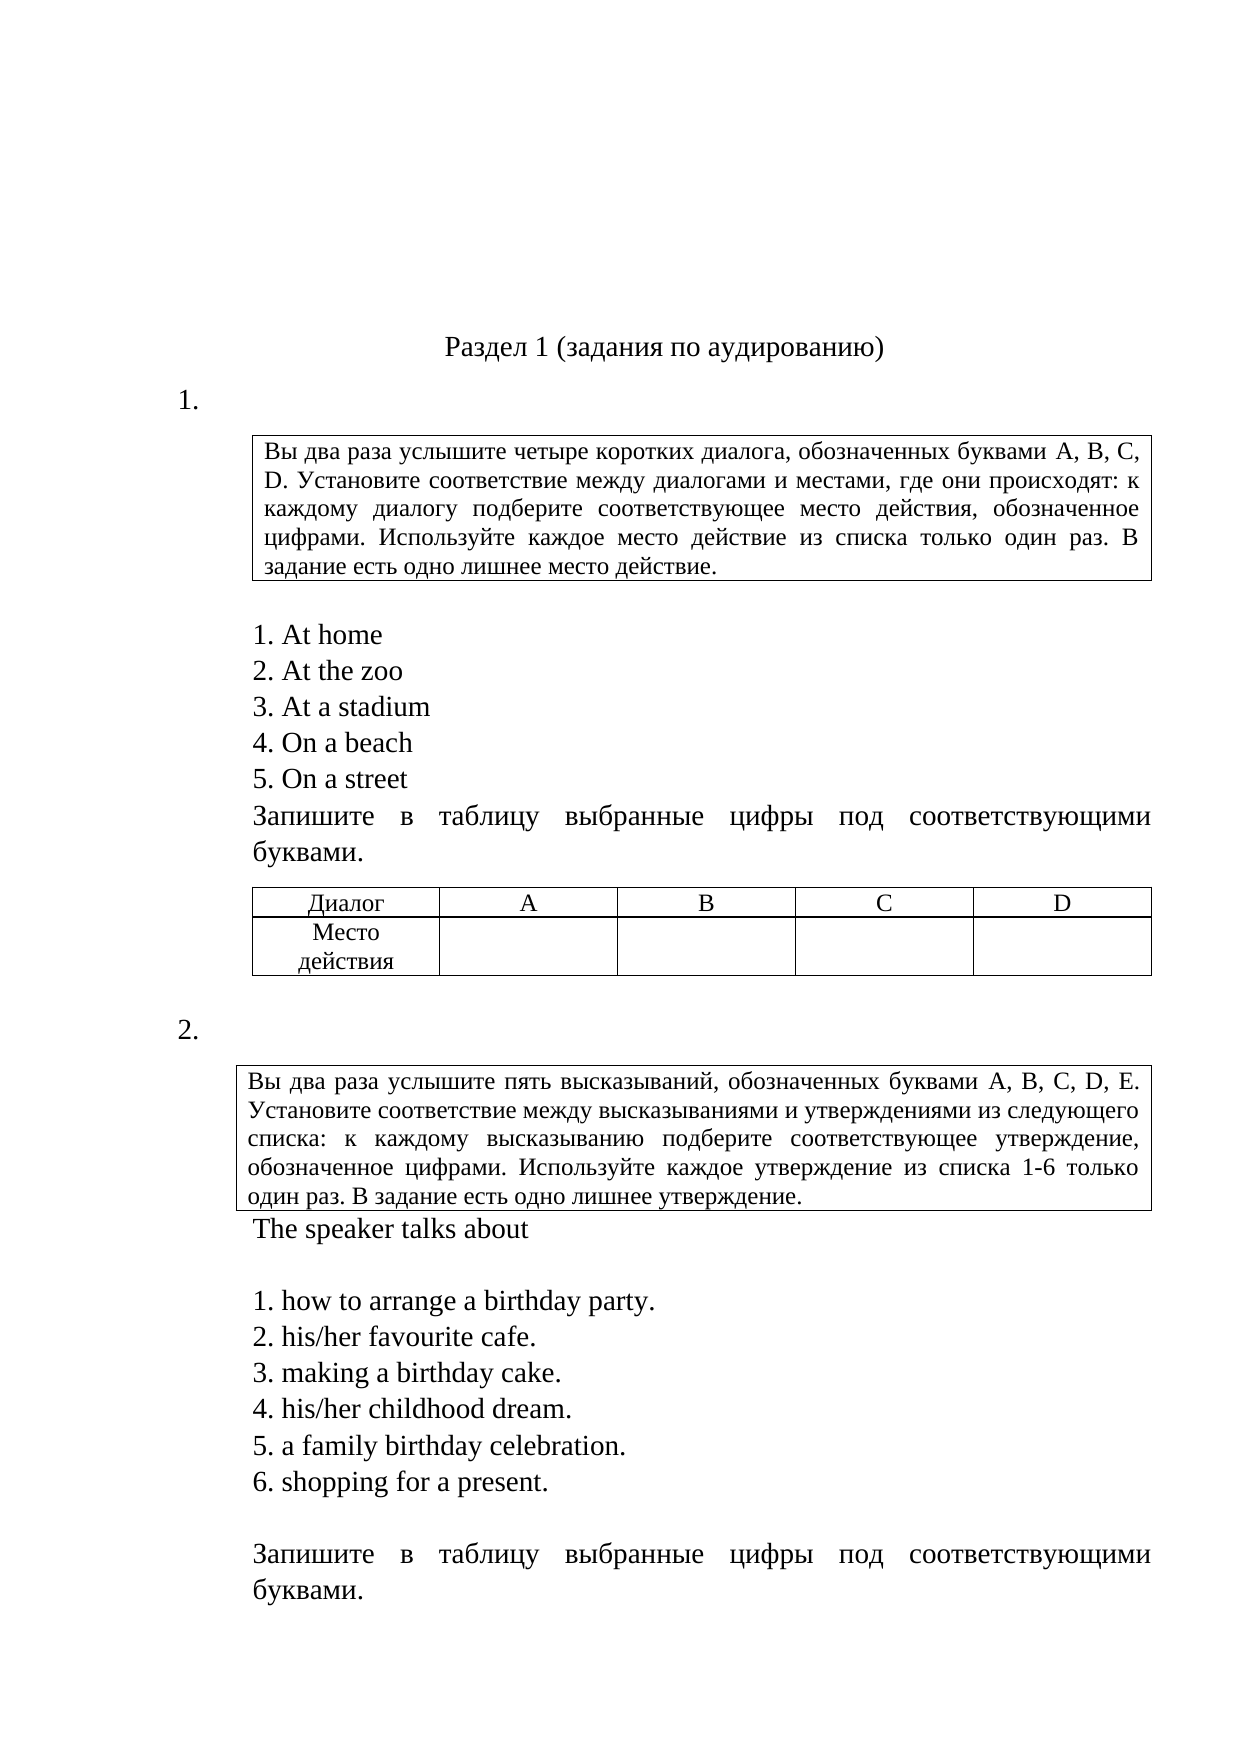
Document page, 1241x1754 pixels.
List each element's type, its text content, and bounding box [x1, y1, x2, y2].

list Запишите в таблицу выбранные цифры под соответствующими буквами. [252, 798, 1152, 867]
table_header D [974, 888, 1151, 916]
list Запишите в таблицу выбранные цифры под соответствующими буквами. [252, 1536, 1152, 1606]
list 6. shopping for a present. [252, 1464, 1152, 1497]
list 3. making a birthday cake. [252, 1355, 1152, 1389]
table_cell [796, 918, 973, 975]
list 3. At a stadium [252, 689, 1152, 723]
list 5. a family birthday celebration. [252, 1428, 1152, 1461]
list 1. how to arrange a birthday party. [252, 1283, 1152, 1317]
list 4. his/her childhood dream. [252, 1392, 1152, 1425]
list 5. On a street [252, 762, 1152, 795]
list 4. On a beach [252, 725, 1152, 759]
text Раздел 1 (задания по аудированию) [177, 329, 1152, 363]
table_header Диалог [253, 888, 439, 916]
text 1. [177, 382, 1152, 416]
table_header C [796, 888, 973, 916]
table_cell [440, 918, 617, 975]
table_cell [974, 918, 1151, 975]
table_header A [440, 888, 617, 916]
table_header Вы два раза услышите четыре коротких диалога, обозначенных буквами A, B, C, D. Установите соответствие между диалогами и местами, где они происходят: к каждому диалогу подберите соответствующее место действия, обозначенное цифрами. Используйте каждое место действие из списка только один раз. В задание есть одно лишнее место действие. [253, 436, 1151, 580]
list 2. his/her favourite cafe. [252, 1319, 1152, 1353]
table_header B [618, 888, 795, 916]
list 1. At home [252, 617, 1152, 651]
table_cell Место действия [253, 918, 439, 975]
list 2. At the zoo [252, 653, 1152, 687]
table_header Вы два раза услышите пять высказываний, обозначенных буквами A, B, C, D, E. Установите соответствие между высказываниями и утверждениями из следующего списка: к каждому высказыванию подберите соответствующее утверждение, обозначенное цифрами. Используйте каждое утверждение из списка 1-6 только один раз. В задание есть одно лишнее утверждение. [237, 1066, 1151, 1210]
table_cell [618, 918, 795, 975]
list 2. [177, 1012, 1152, 1046]
list The speaker talks about [252, 1211, 1152, 1244]
